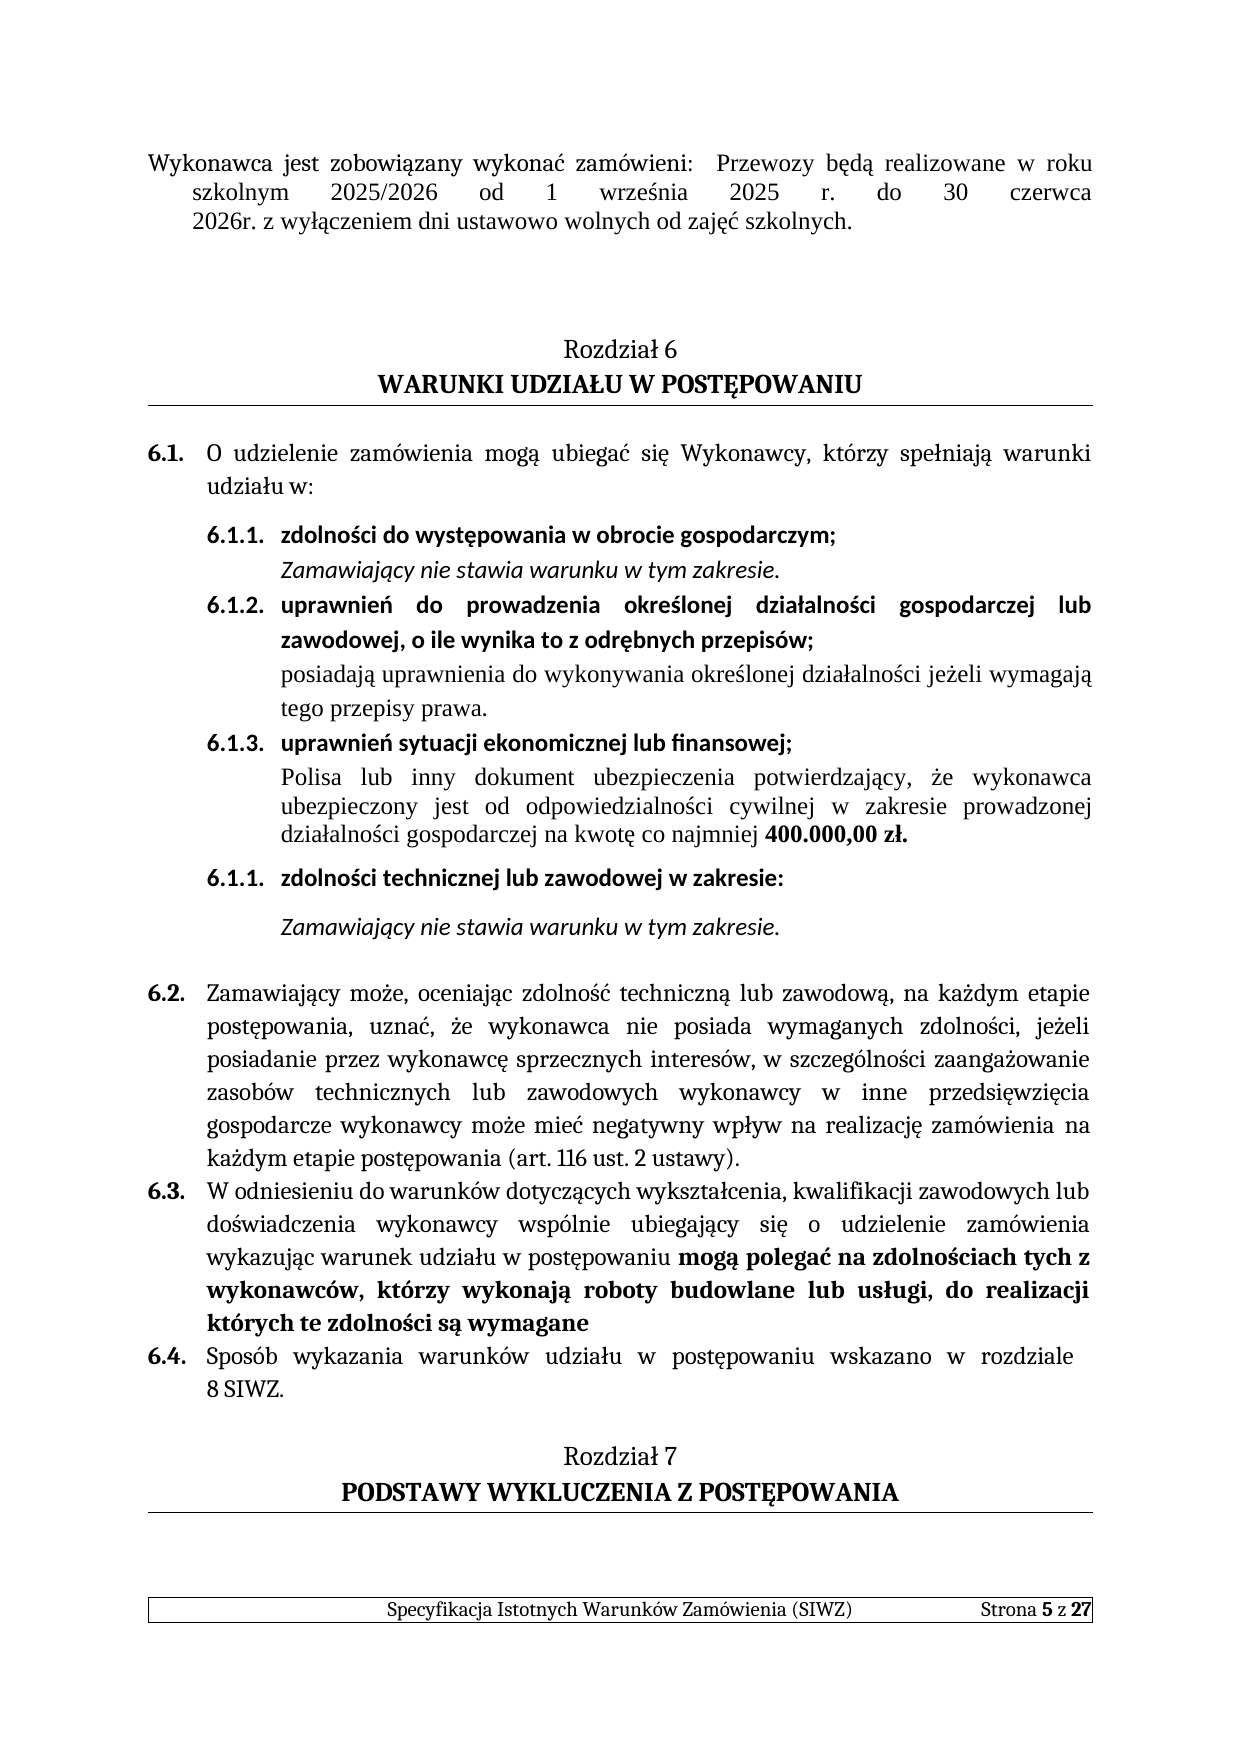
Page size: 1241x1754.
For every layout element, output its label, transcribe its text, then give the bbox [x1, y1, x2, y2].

list zdolności do występowania w obrocie gospodarczym; [207, 519, 1093, 549]
list W odniesieniu do warunków dotyczących wykształcenia, kwalifikacji zawodowych lub doświadczenia wykonawcy wspólnie ubiegający się o udzielenie zamówienia wykazując warunek udziału w postępowaniu mogą polegać na zdolnościach tych z wykonawców, którzy wykonają roboty budowlane lub usługi, do realizacji których te zdolności są wymagane [148, 1177, 1091, 1338]
text Zamawiający nie stawia warunku w tym zakresie. [207, 554, 1093, 584]
list uprawnień sytuacji ekonomicznej lub finansowej; [207, 727, 1093, 757]
table_header Rozdział 7 PODSTAWY WYKLUCZENIA Z POSTĘPOWANIA [148, 1441, 1092, 1512]
table_header Rozdział 6 WARUNKI UDZIAŁU W POSTĘPOWANIU [148, 334, 1092, 405]
text Zamawiający nie stawia warunku w tym zakresie. [281, 911, 1093, 941]
text posiadają uprawnienia do wykonywania określonej działalności jeżeli wymagają tego przepisy prawa. [281, 659, 1093, 722]
text Wykonawca jest zobowiązany wykonać zamówieni: Przewozy będą realizowane w roku szkolnym 2025/2026 od 1 września 2025 r. do 30 czerwca 2026r. z wyłączeniem dni ustawowo wolnych od zajęć szkolnych. [148, 148, 1093, 235]
list Zamawiający może, oceniając zdolność techniczną lub zawodową, na każdym etapie postępowania, uznać, że wykonawca nie posiada wymaganych zdolności, jeżeli posiadanie przez wykonawcę sprzecznych interesów, w szczególności zaangażowanie zasobów technicznych lub zawodowych wykonawcy w inne przedsięwzięcia gospodarcze wykonawcy może mieć negatywny wpływ na realizację zamówienia na każdym etapie postępowania (art. 116 ust. 2 ustawy). [148, 979, 1091, 1173]
list Sposób wykazania warunków udziału w postępowaniu wskazano w rozdziale 8 SIWZ. [148, 1342, 1091, 1404]
text Polisa lub inny dokument ubezpieczenia potwierdzający, że wykonawca ubezpieczony jest od odpowiedzialności cywilnej w zakresie prowadzonej działalności gospodarczej na kwotę co najmniej 400.000,00 zł. [281, 762, 1093, 848]
list uprawnień do prowadzenia określonej działalności gospodarczej lub zawodowej, o ile wynika to z odrębnych przepisów; [207, 589, 1093, 654]
list O udzielenie zamówienia mogą ubiegać się Wykonawcy, którzy spełniają warunki udziału w: [148, 439, 1093, 501]
list zdolności technicznej lub zawodowej w zakresie: [207, 862, 1093, 892]
